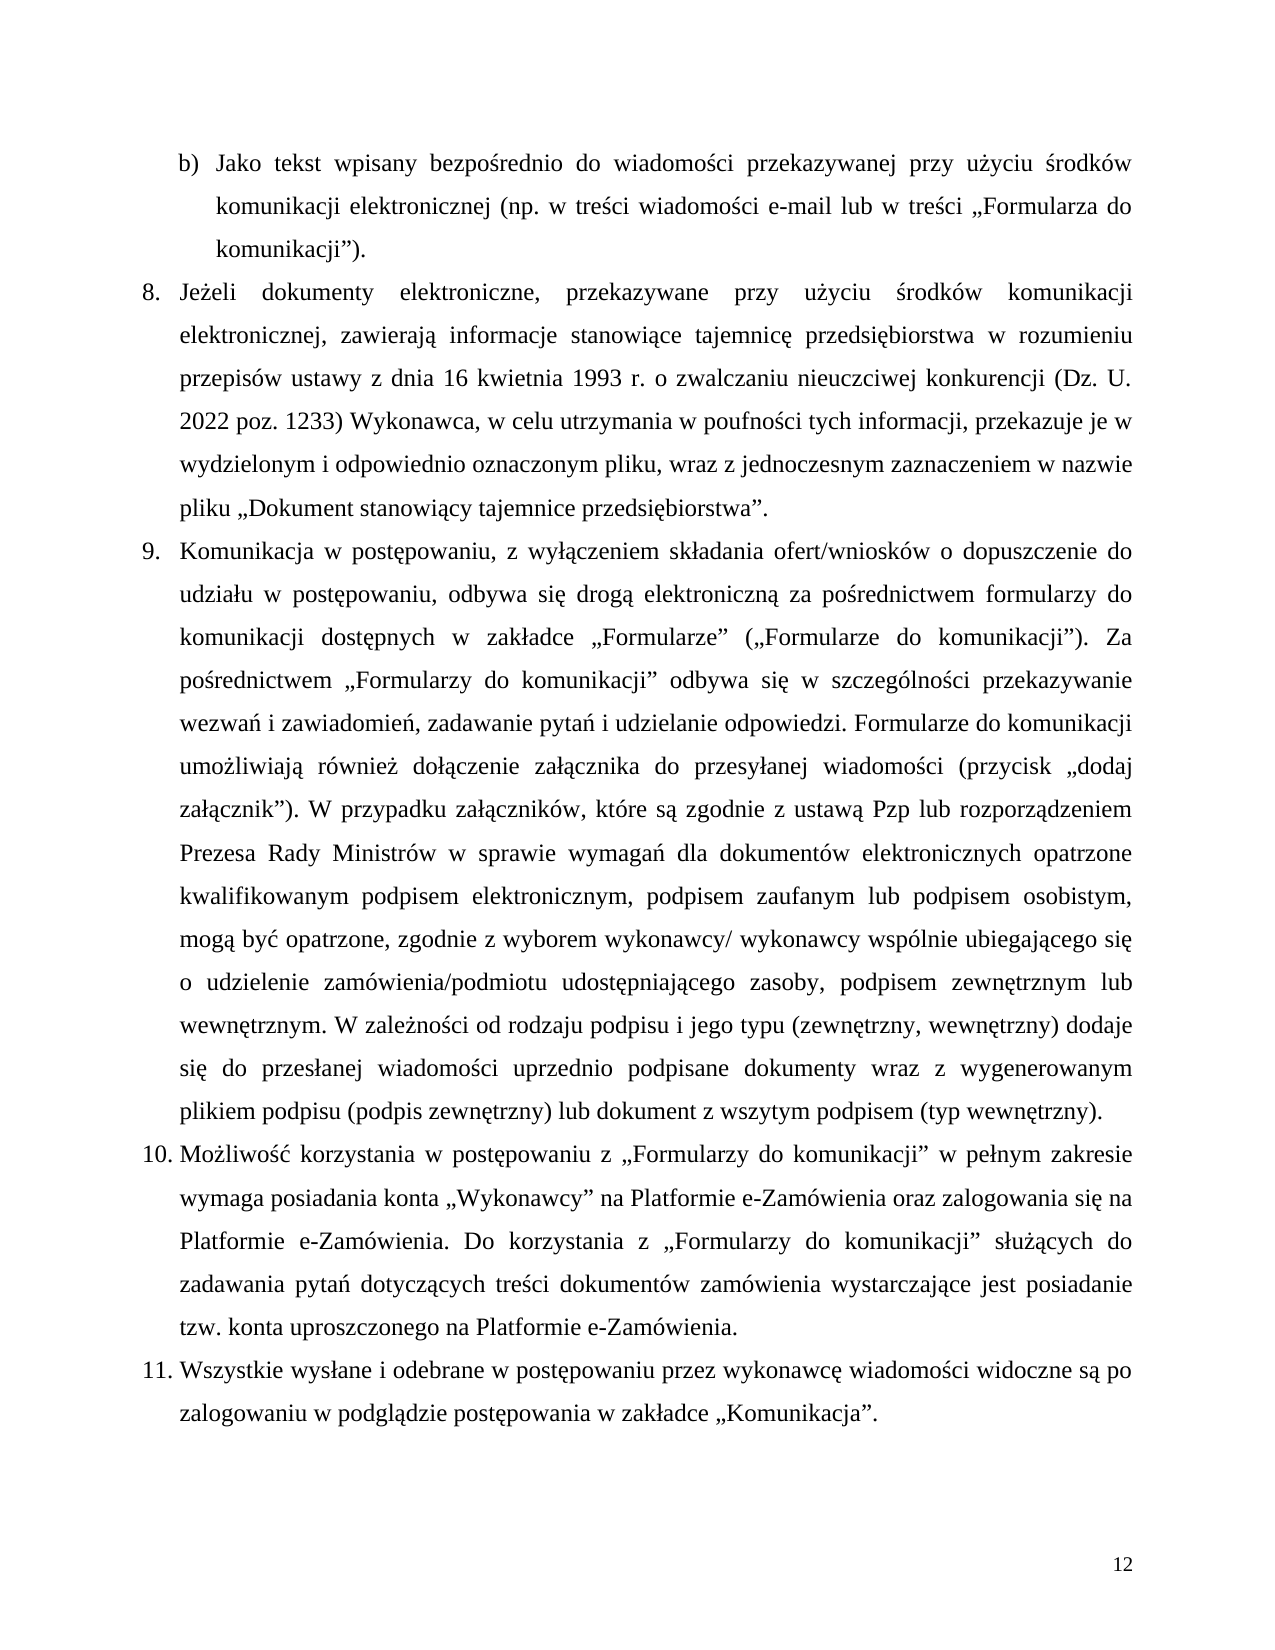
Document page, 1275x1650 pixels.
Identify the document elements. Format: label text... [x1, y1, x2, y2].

list Jako tekst wpisany bezpośrednio do wiadomości przekazywanej przy użyciu środków komunikacji elektronicznej (np. w treści wiadomości e-mail lub w treści „Formularza do komunikacji”). [178, 148, 1133, 263]
list Możliwość korzystania w postępowaniu z „Formularzy do komunikacji” w pełnym zakresie wymaga posiadania konta „Wykonawcy” na Platformie e-Zamówienia oraz zalogowania się na Platformie e-Zamówienia. Do korzystania z „Formularzy do komunikacji” służących do zadawania pytań dotyczących treści dokumentów zamówienia wystarczające jest posiadanie tzw. konta uproszczonego na Platformie e-Zamówienia. [142, 1139, 1133, 1341]
list Komunikacja w postępowaniu, z wyłączeniem składania ofert/wniosków o dopuszczenie do udziału w postępowaniu, odbywa się drogą elektroniczną za pośrednictwem formularzy do komunikacji dostępnych w zakładce „Formularze” („Formularze do komunikacji”). Za pośrednictwem „Formularzy do komunikacji” odbywa się w szczególności przekazywanie wezwań i zawiadomień, zadawanie pytań i udzielanie odpowiedzi. Formularze do komunikacji umożliwiają również dołączenie załącznika do przesyłanej wiadomości (przycisk „dodaj załącznik”). W przypadku załączników, które są zgodnie z ustawą Pzp lub rozporządzeniem Prezesa Rady Ministrów w sprawie wymagań dla dokumentów elektronicznych opatrzone kwalifikowanym podpisem elektronicznym, podpisem zaufanym lub podpisem osobistym, mogą być opatrzone, zgodnie z wyborem wykonawcy/ wykonawcy wspólnie ubiegającego się o udzielenie zamówienia/podmiotu udostępniającego zasoby, podpisem zewnętrznym lub wewnętrznym. W zależności od rodzaju podpisu i jego typu (zewnętrzny, wewnętrzny) dodaje się do przesłanej wiadomości uprzednio podpisane dokumenty wraz z wygenerowanym plikiem podpisu (podpis zewnętrzny) lub dokument z wszytym podpisem (typ wewnętrzny). [142, 536, 1133, 1125]
list Wszystkie wysłane i odebrane w postępowaniu przez wykonawcę wiadomości widoczne są po zalogowaniu w podglądzie postępowania w zakładce „Komunikacja”. [142, 1355, 1133, 1427]
list Jeżeli dokumenty elektroniczne, przekazywane przy użyciu środków komunikacji elektronicznej, zawierają informacje stanowiące tajemnicę przedsiębiorstwa w rozumieniu przepisów ustawy z dnia 16 kwietnia 1993 r. o zwalczaniu nieuczciwej konkurencji (Dz. U. 2022 poz. 1233) Wykonawca, w celu utrzymania w poufności tych informacji, przekazuje je w wydzielonym i odpowiednio oznaczonym pliku, wraz z jednoczesnym zaznaczeniem w nazwie pliku „Dokument stanowiący tajemnice przedsiębiorstwa”. [142, 277, 1133, 521]
